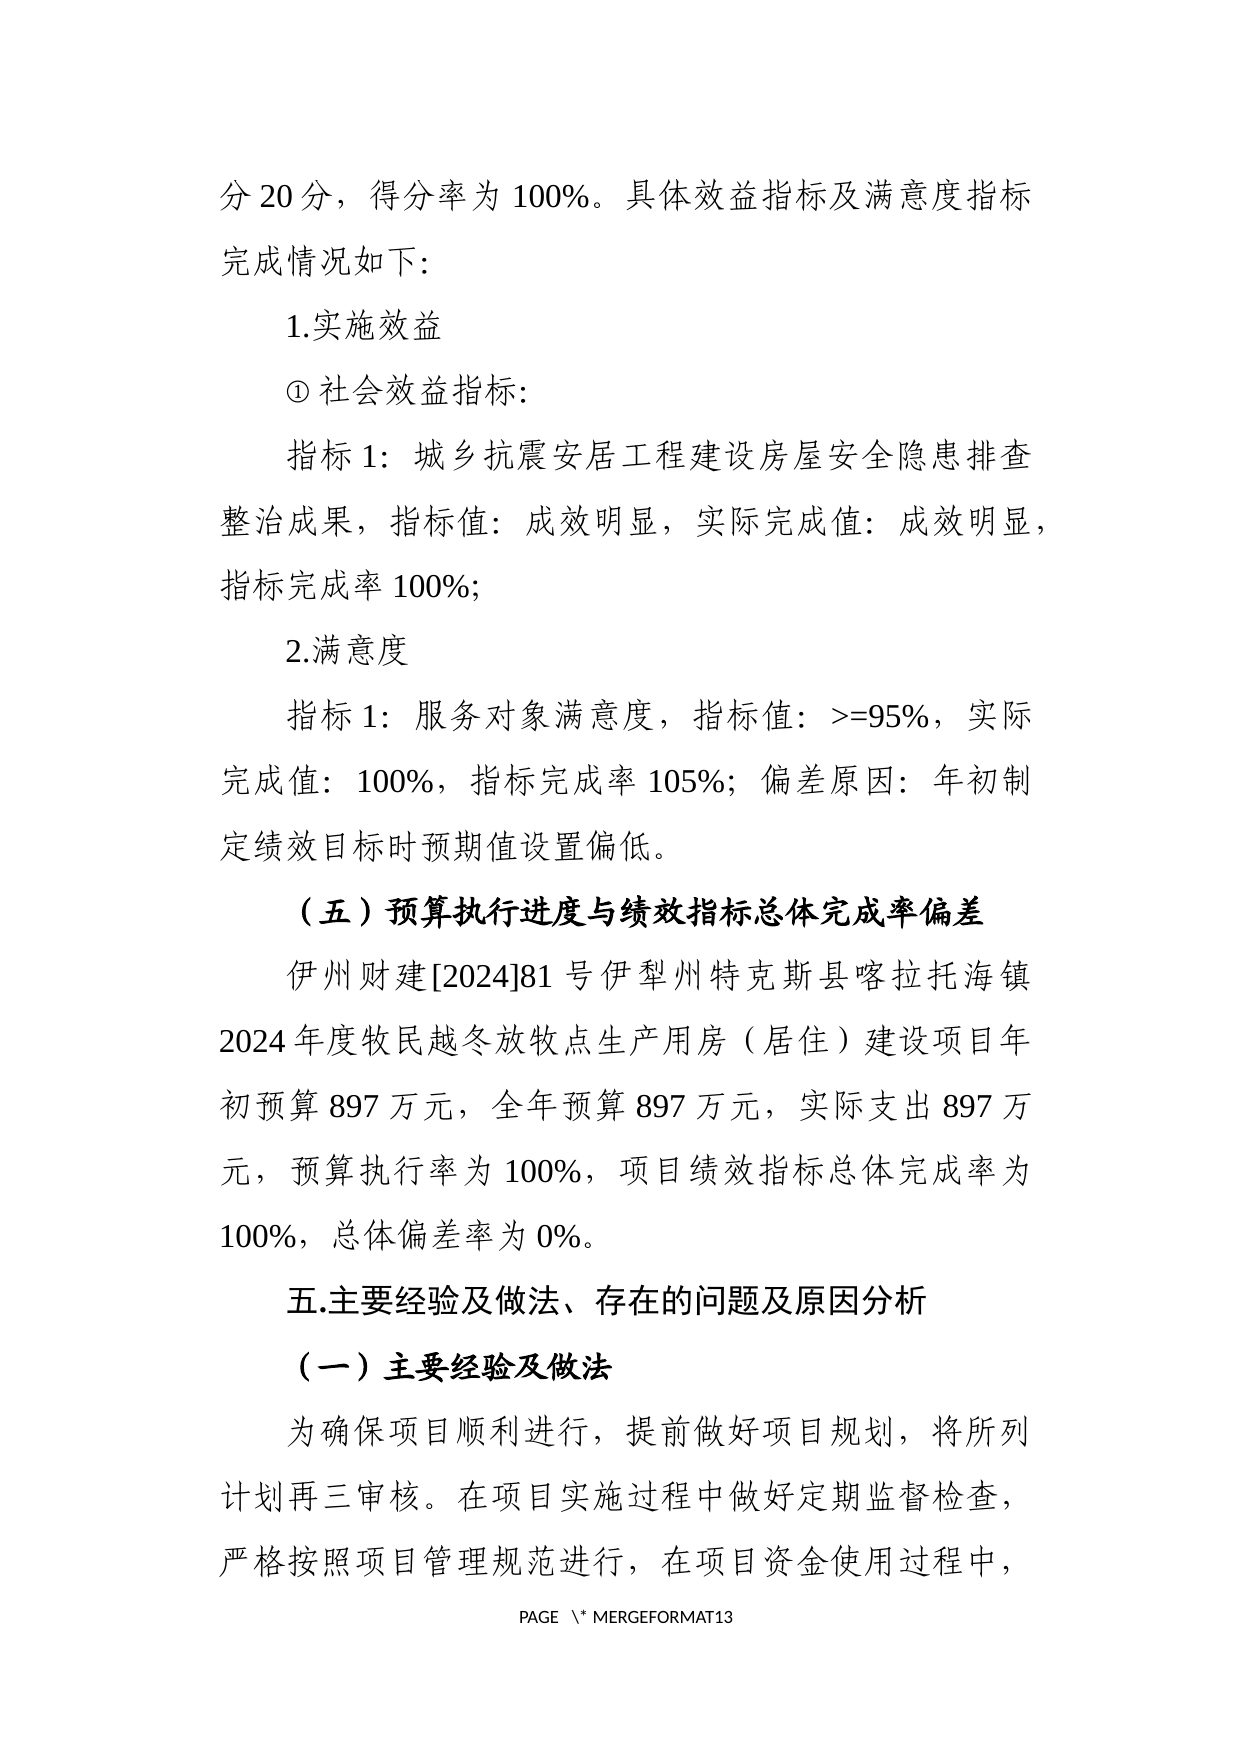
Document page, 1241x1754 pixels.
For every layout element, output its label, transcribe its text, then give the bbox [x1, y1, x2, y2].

text ①社会效益指标： [218, 357, 1033, 422]
text 2.满意度 [218, 617, 1033, 682]
text （一）主要经验及做法 [218, 1332, 1033, 1397]
text 指标1：城乡抗震安居工程建设房屋安全隐患排查整治成果，指标值：成效明显，实际完成值：成效明显，指标完成率100%； [218, 422, 1033, 617]
text （五）预算执行进度与绩效指标总体完成率偏差 [218, 877, 1033, 942]
text 指标1：服务对象满意度，指标值：>=95%，实际完成值：100%，指标完成率105%；偏差原因：年初制定绩效目标时预期值设置偏低。 [218, 682, 1033, 877]
text 伊州财建[2024]81号伊犁州特克斯县喀拉托海镇2024年度牧民越冬放牧点生产用房（居住）建设项目年初预算897万元，全年预算897万元，实际支出897万元，预算执行率为100%，项目绩效指标总体完成率为100%，总体偏差率为0%。 [218, 942, 1033, 1267]
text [218, 1397, 1033, 1592]
text 1.实施效益 [218, 292, 1033, 357]
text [218, 162, 1033, 292]
text 五.主要经验及做法、存在的问题及原因分析 [218, 1267, 1033, 1332]
